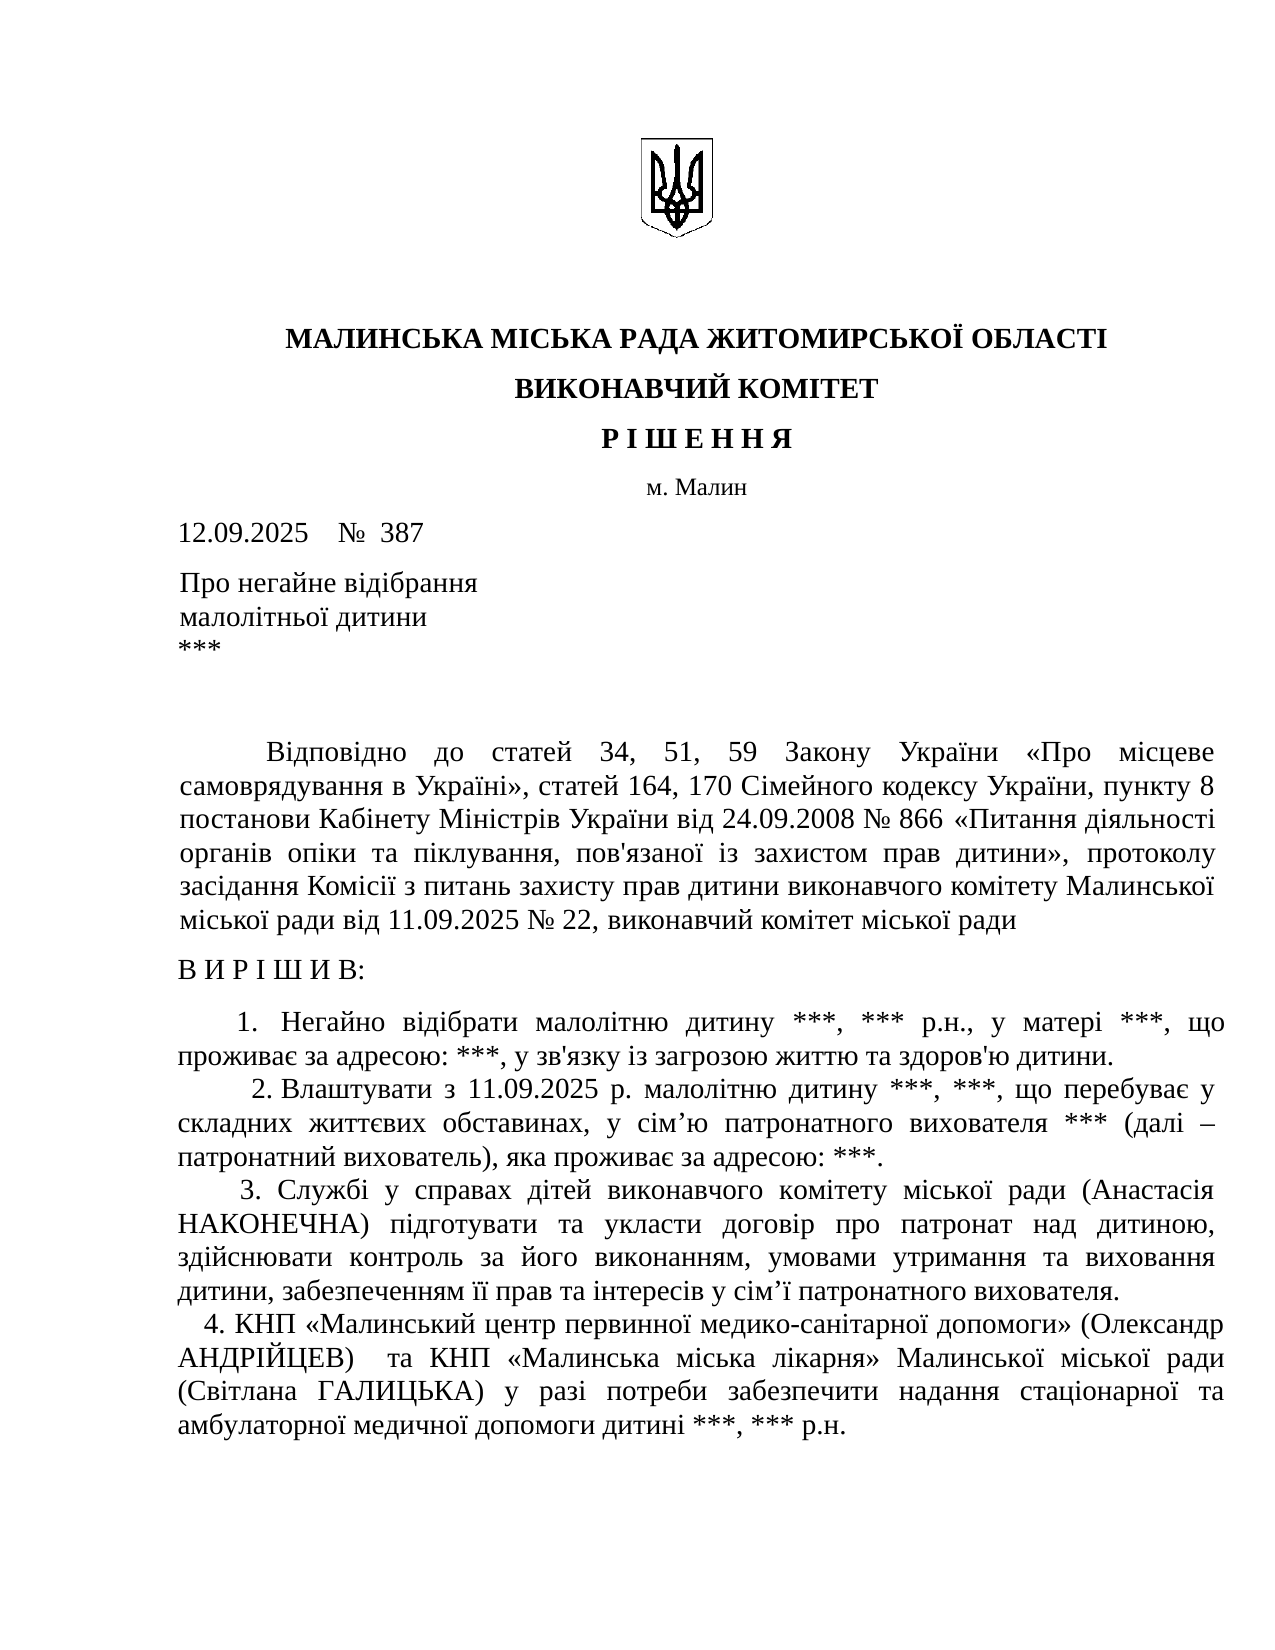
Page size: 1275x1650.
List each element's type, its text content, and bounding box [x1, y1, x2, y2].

text Відповідно до статей 34, 51, 59 Закону України «Про місцеве самоврядування в Україні», статей 164, 170 Сімейного кодексу України, пункту 8 постанови Кабінету Міністрів України від 24.09.2008 № 866 «Питання діяльності органів опіки та піклування, пов'язаної із захистом прав дитини», протоколу засідання Комісії з питань захисту прав дитини виконавчого комітету Малинської міської ради від 11.09.2025 № 22, виконавчий комітет міської ради [179, 734, 1216, 935]
text м. Малин [177, 472, 1216, 500]
list Негайно відібрати малолітню дитину ***, *** р.н., у матері ***, що проживає за адресою: ***, у зв'язку із загрозою життю та здоров'ю дитини. [177, 1004, 1226, 1072]
text Про негайне відібрання [179, 565, 1216, 599]
text ВИКОНАВЧИЙ КОМІТЕТ [177, 371, 1216, 404]
text 4. КНП «Малинський центр первинної медико-санітарної допомоги» (Олександр АНДРІЙЦЕВ) та КНП «Малинська міська лікарня» Малинської міської ради (Світлана ГАЛИЦЬКА) у разі потреби забезпечити надання стаціонарної та амбулаторної медичної допомоги дитині ***, *** р.н. [177, 1306, 1226, 1441]
text *** [177, 632, 1216, 666]
text 12.09.2025 № 387 [177, 515, 1216, 548]
list Влаштувати з 11.09.2025 р. малолітню дитину ***, ***, що перебуває у складних життєвих обставинах, у сім’ю патронатного вихователя *** (далі – патронатний вихователь), яка проживає за адресою: ***. [177, 1072, 1216, 1172]
text малолітньої дитини [179, 599, 1216, 632]
text 3. Службі у справах дітей виконавчого комітету міської ради (Анастасія НАКОНЕЧНА) підготувати та укласти договір про патронат над дитиною, здійснювати контроль за його виконанням, умовами утримання та виховання дитини, забезпеченням її прав та інтересів у сім’ї патронатного вихователя. [177, 1172, 1216, 1306]
text МАЛИНСЬКА МІСЬКА РАДА ЖИТОМИРСЬКОЇ ОБЛАСТІ [177, 321, 1216, 354]
picture [639, 137, 714, 239]
text В И Р І Ш И В: [177, 952, 1216, 985]
text Р І Ш Е Н Н Я [177, 421, 1216, 455]
